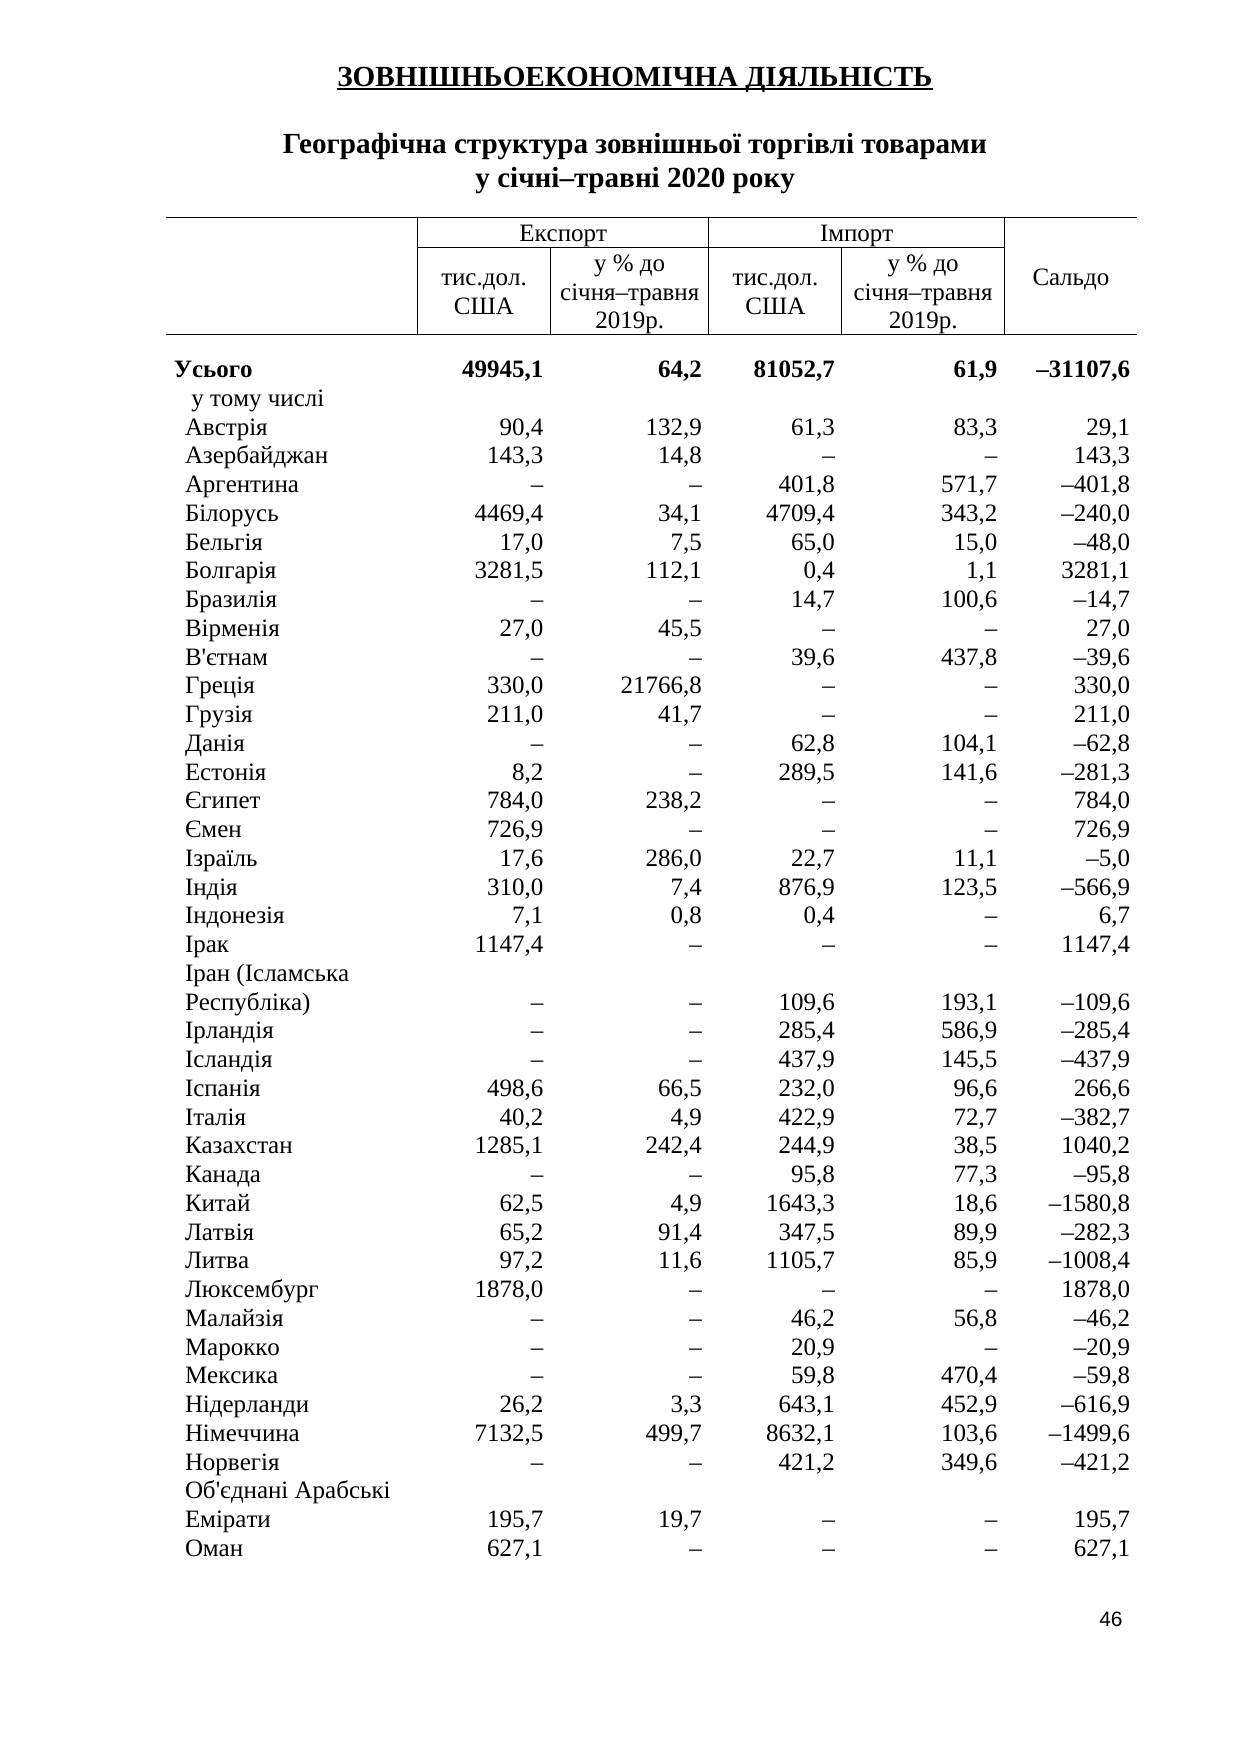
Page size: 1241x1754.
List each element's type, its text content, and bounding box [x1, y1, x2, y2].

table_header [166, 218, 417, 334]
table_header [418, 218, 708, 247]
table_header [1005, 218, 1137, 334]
text у січні–травні 2020 року [148, 160, 1122, 193]
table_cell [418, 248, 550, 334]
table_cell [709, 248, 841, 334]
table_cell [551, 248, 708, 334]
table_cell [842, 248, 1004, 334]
text Географічна структура зовнішньої торгівлі товарами [148, 126, 1122, 160]
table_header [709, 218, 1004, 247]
text ЗОВНІШНЬОЕКОНОМІЧНА ДІЯЛЬНІСТЬ [148, 59, 1122, 93]
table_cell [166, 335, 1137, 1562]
